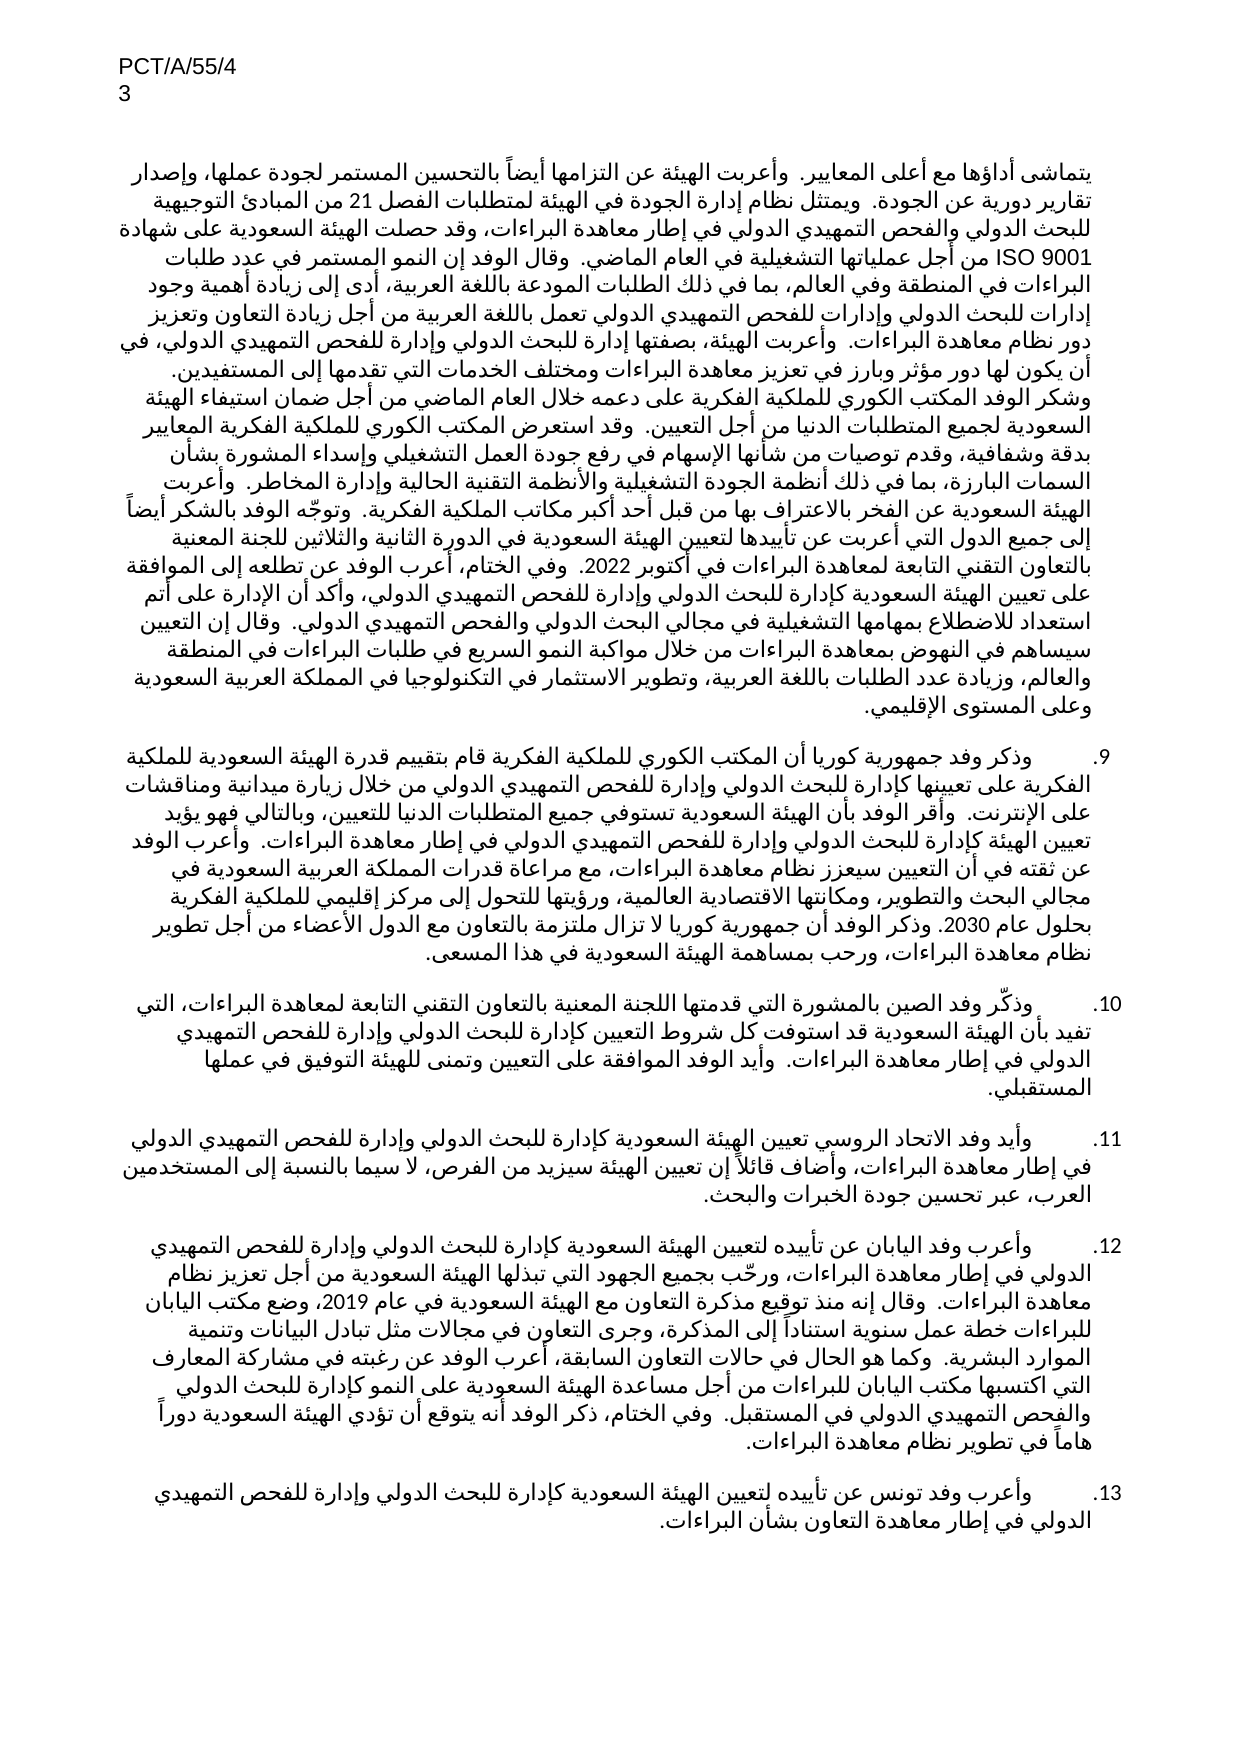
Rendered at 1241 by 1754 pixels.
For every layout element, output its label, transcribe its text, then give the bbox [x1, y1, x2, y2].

text وذكر وفد جمهورية كوريا أن المكتب الكوري للملكية الفكرية قام بتقييم قدرة الهيئة السعودية للملكية الفكرية على تعيينها كإدارة للبحث الدولي وإدارة للفحص التمهيدي الدولي من خلال زيارة ميدانية ومناقشات على الإنترنت. وأقر الوفد بأن الهيئة السعودية تستوفي جميع المتطلبات الدنيا للتعيين، وبالتالي فهو يؤيد تعيين الهيئة كإدارة للبحث الدولي وإدارة للفحص التمهيدي الدولي في إطار معاهدة البراءات. وأعرب الوفد عن ثقته في أن التعيين سيعزز نظام معاهدة البراءات، مع مراعاة قدرات المملكة العربية السعودية في مجالي البحث والتطوير، ومكانتها الاقتصادية العالمية، ورؤيتها للتحول إلى مركز إقليمي للملكية الفكرية بحلول عام 2030. وذكر الوفد أن جمهورية كوريا لا تزال ملتزمة بالتعاون مع الدول الأعضاء من أجل تطوير نظام معاهدة البراءات، ورحب بمساهمة الهيئة السعودية في هذا المسعى. [118, 742, 1092, 966]
text وذكّر وفد الصين بالمشورة التي قدمتها اللجنة المعنية بالتعاون التقني التابعة لمعاهدة البراءات، التي تفيد بأن الهيئة السعودية قد استوفت كل شروط التعيين كإدارة للبحث الدولي وإدارة للفحص التمهيدي الدولي في إطار معاهدة البراءات. وأيد الوفد الموافقة على التعيين وتمنى للهيئة التوفيق في عملها المستقبلي. [118, 989, 1092, 1101]
text وأعرب وفد تونس عن تأييده لتعيين الهيئة السعودية كإدارة للبحث الدولي وإدارة للفحص التمهيدي الدولي في إطار معاهدة التعاون بشأن البراءات. [118, 1478, 1092, 1534]
text وأعرب وفد اليابان عن تأييده لتعيين الهيئة السعودية كإدارة للبحث الدولي وإدارة للفحص التمهيدي الدولي في إطار معاهدة البراءات، ورحّب بجميع الجهود التي تبذلها الهيئة السعودية من أجل تعزيز نظام معاهدة البراءات. وقال إنه منذ توقيع مذكرة التعاون مع الهيئة السعودية في عام 2019، وضع مكتب اليابان للبراءات خطة عمل سنوية استناداً إلى المذكرة، وجرى التعاون في مجالات مثل تبادل البيانات وتنمية الموارد البشرية. وكما هو الحال في حالات التعاون السابقة، أعرب الوفد عن رغبته في مشاركة المعارف التي اكتسبها مكتب اليابان للبراءات من أجل مساعدة الهيئة السعودية على النمو كإدارة للبحث الدولي والفحص التمهيدي الدولي في المستقبل. وفي الختام، ذكر الوفد أنه يتوقع أن تؤدي الهيئة السعودية دوراً هاماً في تطوير نظام معاهدة البراءات. [118, 1231, 1092, 1455]
text وأيد وفد الاتحاد الروسي تعيين الهيئة السعودية كإدارة للبحث الدولي وإدارة للفحص التمهيدي الدولي في إطار معاهدة البراءات، وأضاف قائلاً إن تعيين الهيئة سيزيد من الفرص، لا سيما بالنسبة إلى المستخدمين العرب، عبر تحسين جودة الخبرات والبحث. [118, 1124, 1092, 1208]
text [118, 158, 1092, 719]
